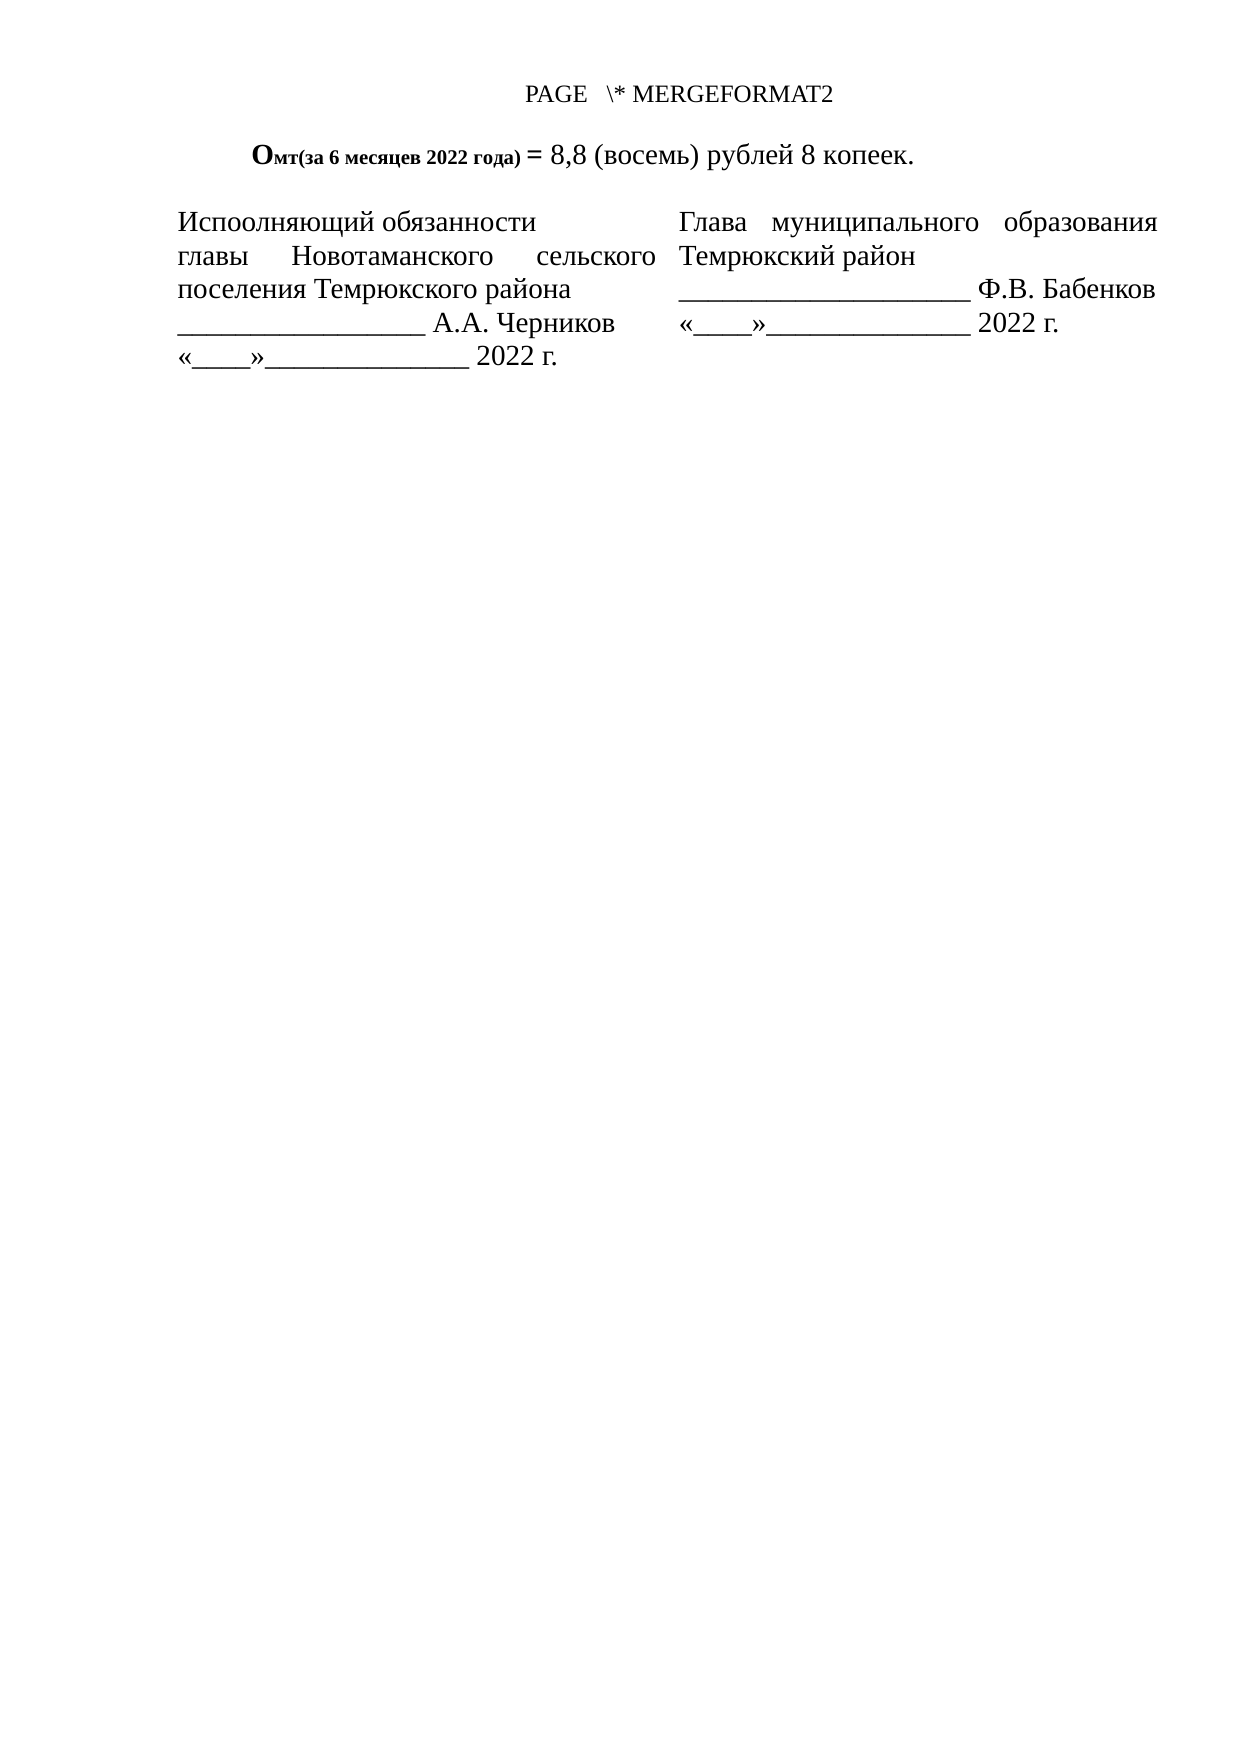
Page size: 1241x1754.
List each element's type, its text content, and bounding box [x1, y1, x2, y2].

table_header Глава муниципального образования Темрюкский район ____________________ Ф.В. Бабенков «____»______________ 2022 г. [668, 204, 1169, 372]
text Омт(за 6 месяцев 2022 года) = 8,8 (восемь) рублей 8 копеек. [177, 137, 1181, 171]
table_header Испоолняющий обязанности главы Новотаманского сельского поселения Темрюкского района _________________ А.А. Черников «____»______________ 2022 г. [166, 204, 667, 372]
